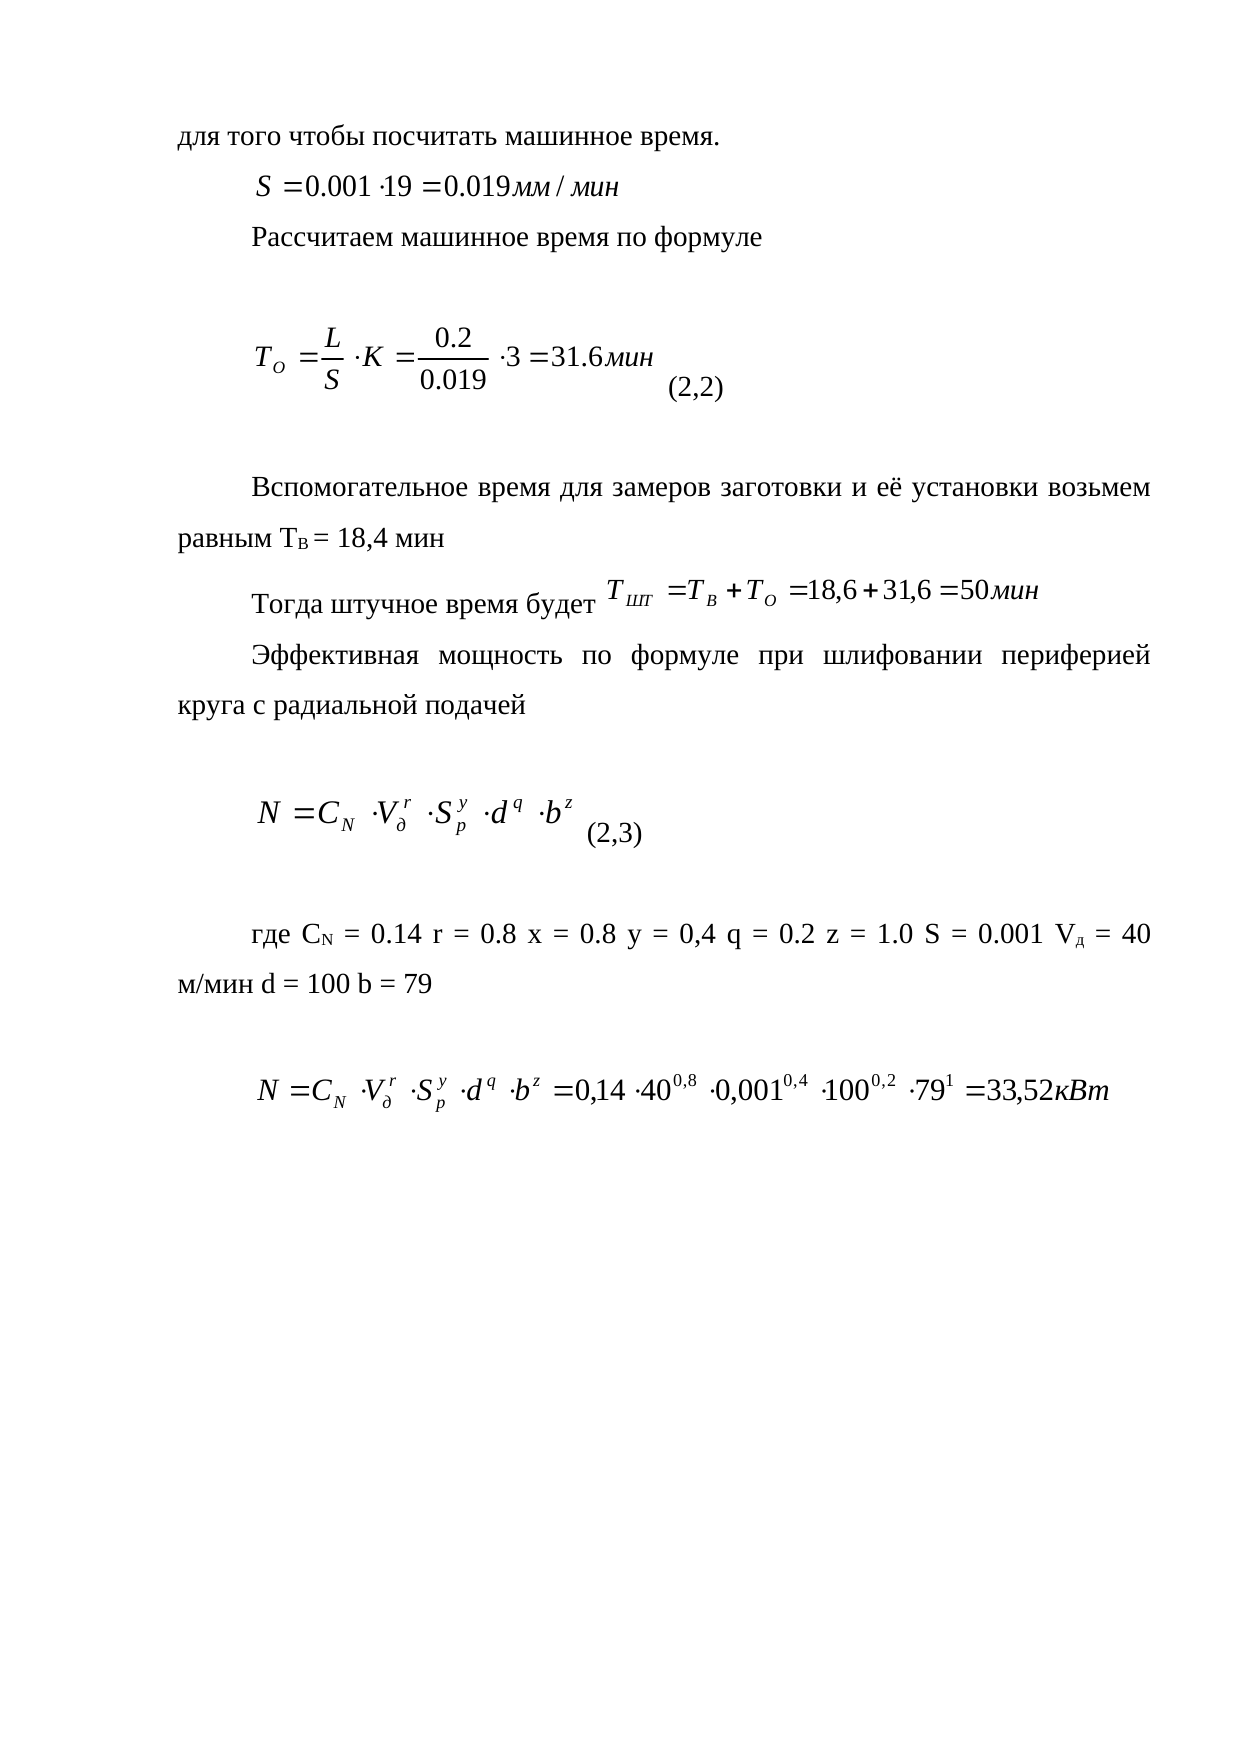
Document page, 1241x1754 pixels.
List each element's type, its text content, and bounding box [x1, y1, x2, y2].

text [177, 118, 1152, 152]
text где СN = 0.14 r = 0.8 x = 0.8 y = 0,4 q = 0.2 z = 1.0 S = 0.001 Vд = 40 м/мин d = 100 b = 79 [177, 916, 1152, 1000]
text Рассчитаем машинное время по формуле [177, 219, 1152, 252]
text Вспомогательное время для замеров заготовки и её установки возьмем равным ТВ = 18,4 мин [177, 469, 1152, 553]
text Тогда штучное время будет [177, 570, 1152, 620]
text (2,2) [177, 319, 1152, 402]
text (2,3) [177, 788, 1152, 849]
text Эффективная мощность по формуле при шлифовании периферией круга с радиальной подачей [177, 637, 1152, 721]
